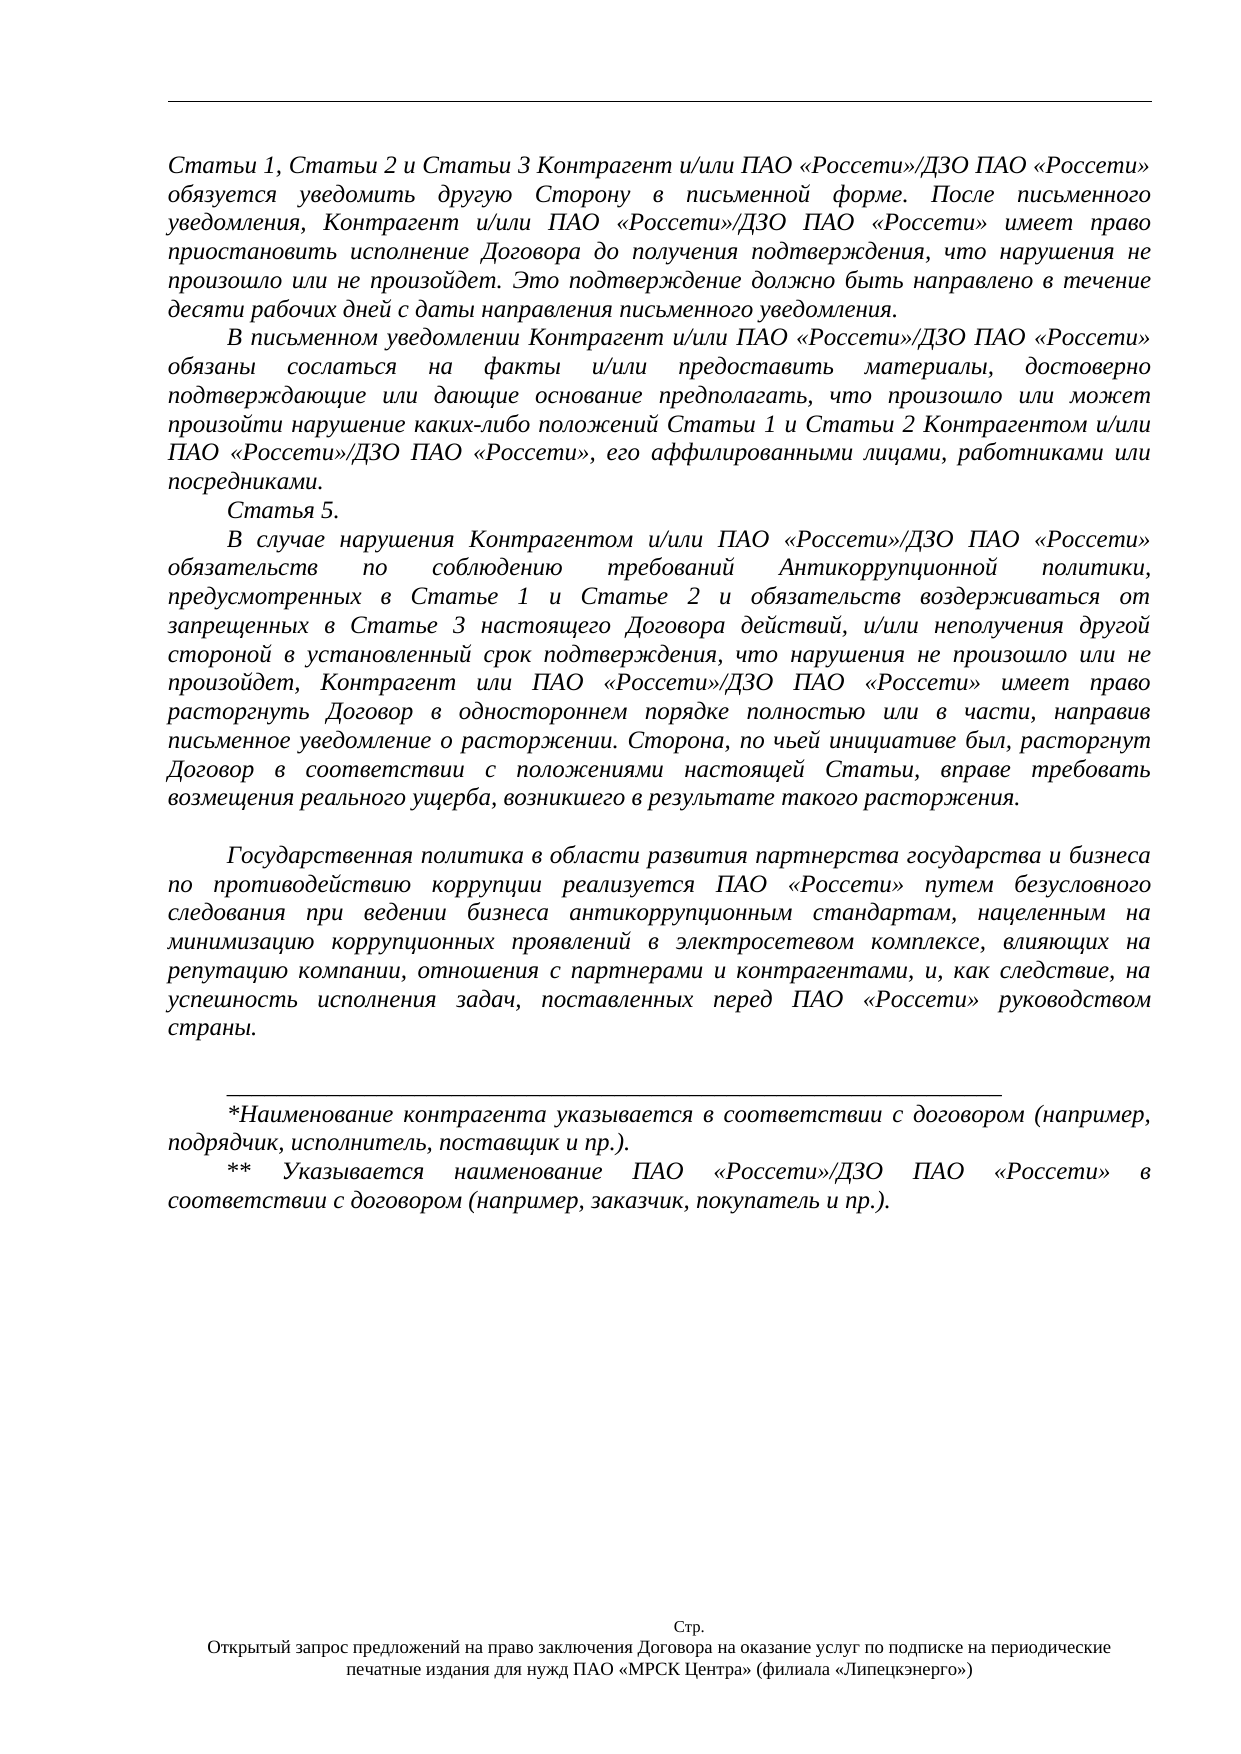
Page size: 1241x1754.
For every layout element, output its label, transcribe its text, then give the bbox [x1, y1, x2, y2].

text Государственная политика в области развития партнерства государства и бизнеса по противодействию коррупции реализуется ПАО «Россети» путем безусловного следования при ведении бизнеса антикоррупционным стандартам, нацеленным на минимизацию коррупционных проявлений в электросетевом комплексе, влияющих на репутацию компании, отношения с партнерами и контрагентами, и, как следствие, на успешность исполнения задач, поставленных перед ПАО «Россети» руководством страны. [168, 840, 1152, 1041]
text В случае нарушения Контрагентом и/или ПАО «Россети»/ДЗО ПАО «Россети» обязательств по соблюдению требований Антикоррупционной политики, предусмотренных в Статье 1 и Статье 2 и обязательств воздерживаться от запрещенных в Статье 3 настоящего Договора действий, и/или неполучения другой стороной в установленный срок подтверждения, что нарушения не произошло или не произойдет, Контрагент или ПАО «Россети»/ДЗО ПАО «Россети» имеет право расторгнуть Договор в одностороннем порядке полностью или в части, направив письменное уведомление о расторжении. Сторона, по чьей инициативе был, расторгнут Договор в соответствии с положениями настоящей Статьи, вправе требовать возмещения реального ущерба, возникшего в результате такого расторжения. [168, 524, 1152, 811]
text ** Указывается наименование ПАО «Россети»/ДЗО ПАО «Россети» в соответствии с договором (например, заказчик, покупатель и пр.). [168, 1156, 1152, 1214]
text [168, 150, 1152, 322]
text *Наименование контрагента указывается в соответствии с договором (например, подрядчик, исполнитель, поставщик и пр.). [168, 1099, 1152, 1156]
text Статья 5. [168, 495, 1152, 524]
text В письменном уведомлении Контрагент и/или ПАО «Россети»/ДЗО ПАО «Россети» обязаны сослаться на факты и/или предоставить материалы, достоверно подтверждающие или дающие основание предполагать, что произошло или может произойти нарушение каких-либо положений Статьи 1 и Статьи 2 Контрагентом и/или ПАО «Россети»/ДЗО ПАО «Россети», его аффилированными лицами, работниками или посредниками. [168, 322, 1152, 495]
text ______________________________________________________________ [168, 1070, 1152, 1099]
